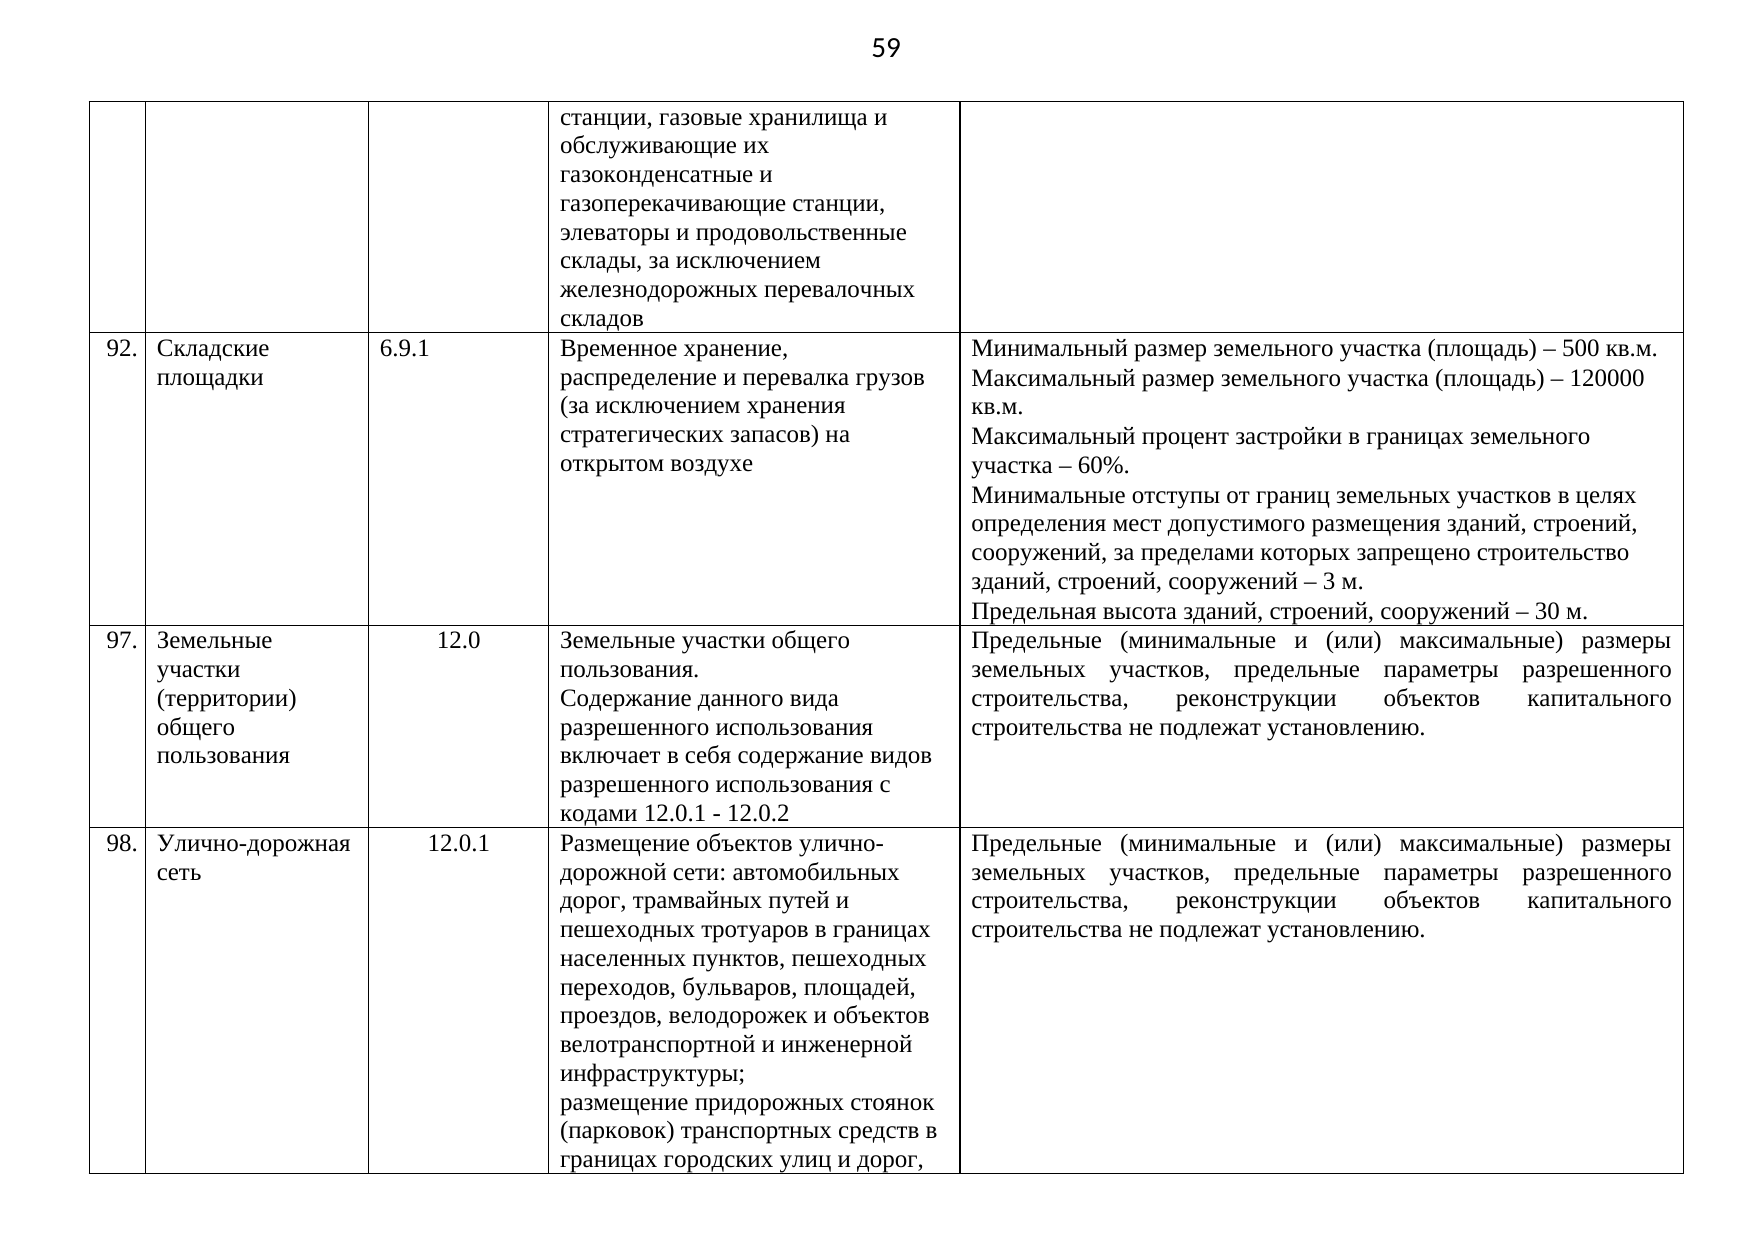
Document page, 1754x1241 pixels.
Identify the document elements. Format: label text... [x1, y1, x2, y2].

table_cell Минимальный размер земельного участка (площадь) – 500 кв.м. [961, 333, 1683, 362]
table_cell 6.9.1 [369, 333, 548, 624]
table_cell Максимальный процент застройки в границах земельного участка – 60%. [961, 420, 1683, 479]
table_cell Земельные участки (территории) общего пользования [146, 626, 368, 827]
table_cell Складские площадки [146, 333, 368, 624]
table_cell [90, 333, 145, 624]
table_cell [961, 828, 1683, 1173]
table_cell Минимальные отступы от границ земельных участков в целях определения мест допустимого размещения зданий, строений, сооружений, за пределами которых запрещено строительство зданий, строений, сооружений – 3 м. [961, 479, 1683, 595]
table_cell [90, 626, 145, 827]
table_cell 12.0 [369, 626, 548, 827]
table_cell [549, 828, 959, 1173]
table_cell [146, 828, 368, 1173]
table_cell Земельные участки общего пользования. Содержание данного вида разрешенного использования включает в себя содержание видов разрешенного использования с кодами 12.0.1 - 12.0.2 [549, 626, 959, 827]
table_cell 12.0.1 [369, 828, 548, 1173]
table_cell Максимальный размер земельного участка (площадь) – 120000 кв.м. [961, 362, 1683, 420]
table_cell Предельная высота зданий, строений, сооружений – 30 м. [961, 595, 1683, 624]
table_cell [961, 102, 1683, 332]
table_cell Временное хранение, распределение и перевалка грузов (за исключением хранения стратегических запасов) на открытом воздухе [549, 333, 959, 624]
table_cell [90, 828, 145, 1173]
